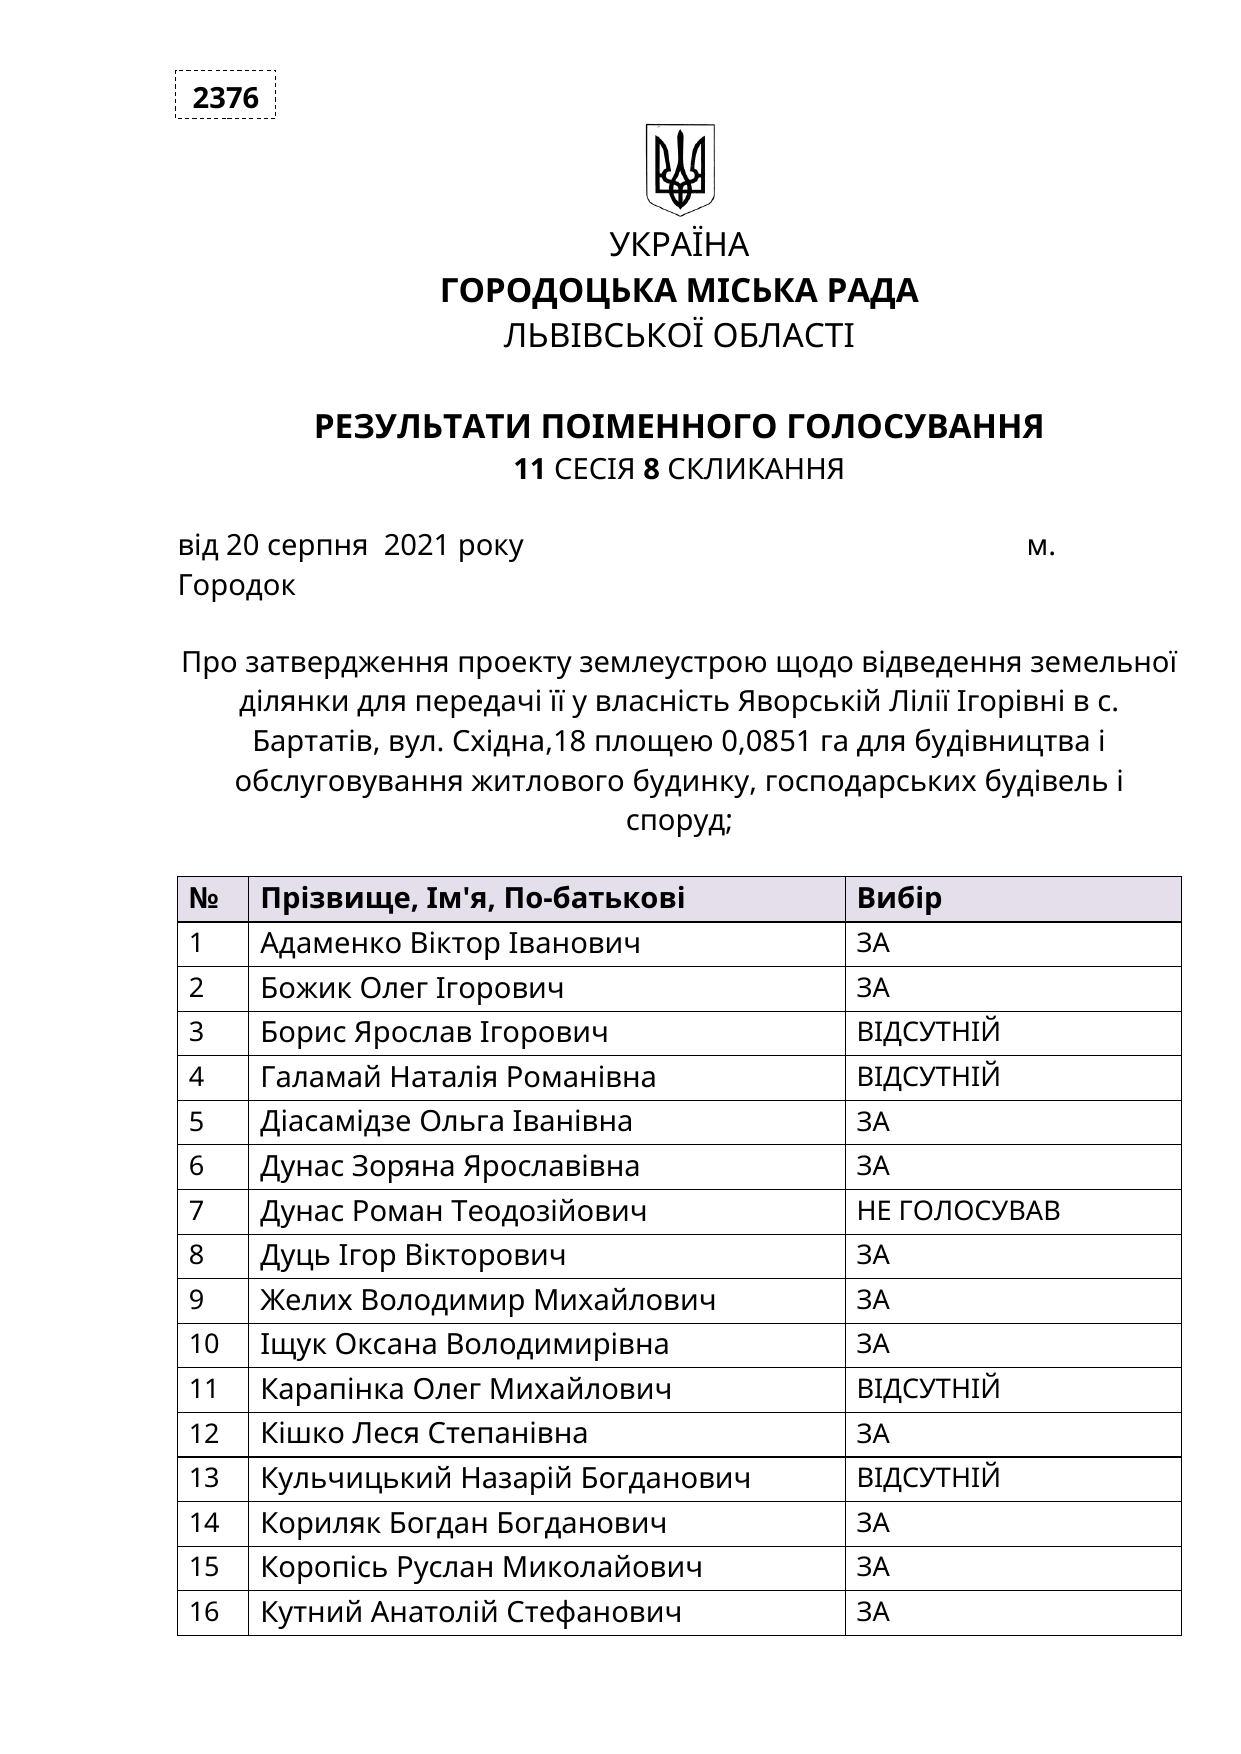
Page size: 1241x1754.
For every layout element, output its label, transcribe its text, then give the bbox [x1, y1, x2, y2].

table_cell 8 [178, 1235, 248, 1278]
table_cell Дунас Роман Теодозійович [249, 1190, 845, 1233]
table_cell ВІДСУТНІЙ [846, 1056, 1181, 1100]
table_cell ВІДСУТНІЙ [846, 1012, 1181, 1055]
table_cell Галамай Наталія Романівна [249, 1056, 845, 1100]
table_cell ЗА [846, 1547, 1181, 1590]
table_cell 5 [178, 1101, 248, 1144]
table_cell 12 [178, 1413, 248, 1456]
text Про затвердження проекту землеустрою щодо відведення земельної ділянки для передачі її у власність Яворській Лілії Ігорівні в с. Бартатів, вул. Східна,18 площею 0,0851 га для будівництва і обслуговування житлового будинку, господарських будівель і споруд; [177, 641, 1181, 839]
table_cell 11 [178, 1368, 248, 1412]
table_cell 16 [178, 1591, 248, 1635]
table_cell 9 [178, 1279, 248, 1323]
table_cell ЗА [846, 1101, 1181, 1144]
table_cell Діасамідзе Ольга Іванівна [249, 1101, 845, 1144]
table_cell Борис Ярослав Ігорович [249, 1012, 845, 1055]
table_cell ЗА [846, 1591, 1181, 1635]
table_cell ЗА [846, 923, 1181, 966]
table_cell Кутний Анатолій Стефанович [249, 1591, 845, 1635]
table_cell 6 [178, 1145, 248, 1189]
text ГОРОДОЦЬКА МІСЬКА РАДА [177, 266, 1181, 312]
table_cell 13 [178, 1458, 248, 1501]
table_cell ВІДСУТНІЙ [846, 1458, 1181, 1501]
table_cell НЕ ГОЛОСУВАВ [846, 1190, 1181, 1233]
table_cell 2 [178, 967, 248, 1011]
text 11 СЕСІЯ 8 СКЛИКАННЯ [177, 448, 1181, 488]
table_cell 3 [178, 1012, 248, 1055]
table_cell ЗА [846, 1413, 1181, 1456]
table_cell Дунас Зоряна Ярославівна [249, 1145, 845, 1189]
table_cell Кориляк Богдан Богданович [249, 1502, 845, 1546]
table_cell ЗА [846, 1235, 1181, 1278]
table_cell ЗА [846, 967, 1181, 1011]
text ЛЬВІВСЬКОЇ ОБЛАСТІ [177, 312, 1181, 357]
table_cell ЗА [846, 1324, 1181, 1367]
table_cell Дуць Ігор Вікторович [249, 1235, 845, 1278]
table_header Прізвище, Ім'я, По-батькові [249, 877, 845, 921]
text УКРАЇНА [177, 221, 1181, 266]
table_cell ВІДСУТНІЙ [846, 1368, 1181, 1412]
table_header Вибір [846, 877, 1181, 921]
text від 20 серпня 2021 року м. Городок [177, 525, 1181, 604]
table_cell 7 [178, 1190, 248, 1233]
table_cell 14 [178, 1502, 248, 1546]
table_cell Кішко Леся Степанівна [249, 1413, 845, 1456]
table_cell 15 [178, 1547, 248, 1590]
text РЕЗУЛЬТАТИ ПОІМЕННОГО ГОЛОСУВАННЯ [177, 403, 1181, 448]
table_cell 10 [178, 1324, 248, 1367]
picture [633, 118, 726, 221]
table_cell Іщук Оксана Володимирівна [249, 1324, 845, 1367]
table_cell ЗА [846, 1502, 1181, 1546]
table_cell Коропісь Руслан Миколайович [249, 1547, 845, 1590]
table_cell Адаменко Віктор Іванович [249, 923, 845, 966]
table_cell 1 [178, 923, 248, 966]
table_cell ЗА [846, 1279, 1181, 1323]
table_cell Карапінка Олег Михайлович [249, 1368, 845, 1412]
table_cell Божик Олег Ігорович [249, 967, 845, 1011]
table_cell 4 [178, 1056, 248, 1100]
table_header № [178, 877, 248, 921]
table_cell Кульчицький Назарій Богданович [249, 1458, 845, 1501]
table_cell ЗА [846, 1145, 1181, 1189]
table_cell Желих Володимир Михайлович [249, 1279, 845, 1323]
